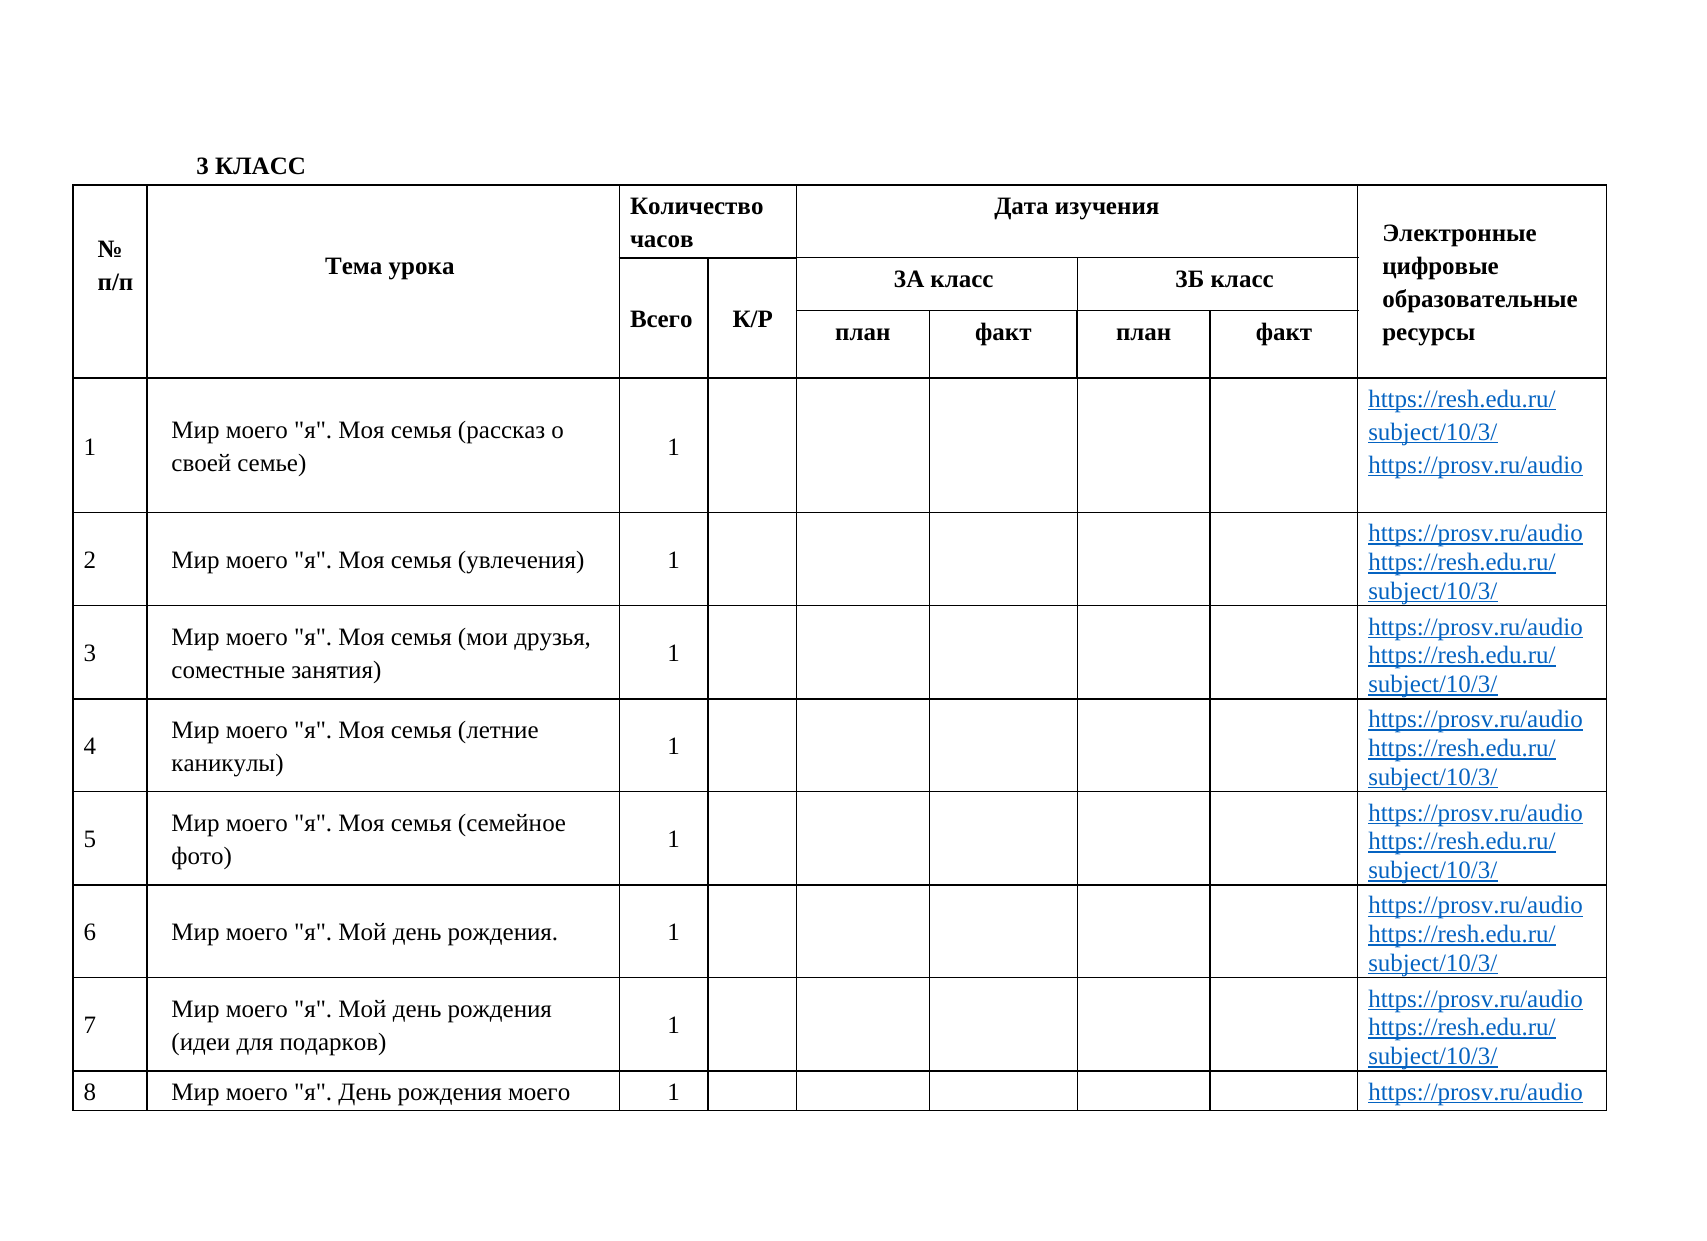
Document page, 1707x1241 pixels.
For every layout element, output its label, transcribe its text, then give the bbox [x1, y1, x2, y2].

table_cell 1 [620, 606, 707, 698]
table_cell 2 [74, 513, 146, 605]
table_cell [797, 513, 929, 605]
table_cell 1 [74, 379, 146, 512]
table_cell [709, 886, 796, 977]
table_cell https://resh.edu.ru/subject/10/3/ https://prosv.ru/audio [1358, 379, 1606, 512]
table_cell [1211, 1072, 1357, 1110]
table_cell https://prosv.ru/audio https://resh.edu.ru/subject/10/3/ [1358, 886, 1606, 977]
table_cell [709, 1072, 796, 1110]
table_cell Мир моего "я". Мой день рождения. [148, 886, 619, 977]
table_cell 3А класс [797, 258, 1077, 310]
table_cell Мир моего "я". Моя семья (рассказ о своей семье) [148, 379, 619, 512]
table_cell [1078, 1072, 1209, 1110]
table_cell [797, 978, 929, 1070]
table_cell https://prosv.ru/audio https://resh.edu.ru/subject/10/3/ [1358, 792, 1606, 884]
table_cell https://prosv.ru/audio https://resh.edu.ru/subject/10/3/ [1358, 513, 1606, 605]
table_cell факт [930, 311, 1076, 377]
table_cell Всего [620, 259, 707, 377]
table_cell [709, 513, 796, 605]
table_header Количество часов [620, 186, 796, 257]
table_cell [797, 886, 929, 977]
table_cell [930, 886, 1077, 977]
table_cell [1211, 978, 1357, 1070]
table_cell [1078, 886, 1209, 977]
table_cell [797, 606, 929, 698]
table_cell 1 [620, 792, 707, 884]
table_cell 4 [74, 700, 146, 791]
table_cell 1 [620, 513, 707, 605]
table_cell [1078, 700, 1209, 791]
table_cell Мир моего "я". Моя семья (летние каникулы) [148, 700, 619, 791]
table_cell 7 [74, 978, 146, 1070]
table_cell [797, 792, 929, 884]
table_header Тема урока [148, 186, 619, 377]
table_cell план [1078, 311, 1209, 377]
table_cell [930, 792, 1077, 884]
table_cell 1 [620, 978, 707, 1070]
table_cell [930, 606, 1077, 698]
table_cell [1078, 978, 1209, 1070]
table_header № п/п [74, 186, 146, 377]
table_cell [1211, 886, 1357, 977]
table_cell [1078, 513, 1209, 605]
table_cell К/Р [709, 259, 796, 377]
table_cell 6 [74, 886, 146, 977]
table_cell [709, 978, 796, 1070]
table_cell [1078, 606, 1209, 698]
table_cell Мир моего "я". Моя семья (семейное фото) [148, 792, 619, 884]
table_header Дата изучения [797, 186, 1357, 257]
table_cell [709, 792, 796, 884]
table_cell план [797, 311, 929, 377]
table_cell [709, 379, 796, 512]
table_cell https://prosv.ru/audio https://resh.edu.ru/subject/10/3/ [1358, 606, 1606, 698]
table_cell [1211, 700, 1357, 791]
table_cell [930, 700, 1077, 791]
table_cell Мир моего "я". Моя семья (увлечения) [148, 513, 619, 605]
table_cell [1078, 792, 1209, 884]
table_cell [148, 1072, 619, 1110]
table_cell [797, 1072, 929, 1110]
table_cell 5 [74, 792, 146, 884]
table_cell факт [1211, 311, 1357, 377]
table_cell [930, 513, 1077, 605]
table_cell 1 [620, 886, 707, 977]
table_cell [797, 700, 929, 791]
table_cell 8 [74, 1072, 146, 1110]
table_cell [1358, 1072, 1606, 1110]
table_cell Мир моего "я". Мой день рождения (идеи для подарков) [148, 978, 619, 1070]
table_cell https://prosv.ru/audio https://resh.edu.ru/subject/10/3/ [1358, 700, 1606, 791]
table_cell [930, 1072, 1077, 1110]
table_cell [1078, 379, 1209, 512]
table_cell [797, 379, 929, 512]
table_cell [930, 379, 1077, 512]
table_cell Мир моего "я". Моя семья (мои друзья, соместные занятия) [148, 606, 619, 698]
table_cell 3 [74, 606, 146, 698]
table_cell 1 [620, 1072, 707, 1110]
table_cell 3Б класс [1078, 258, 1357, 310]
text 3 КЛАСС [190, 151, 1618, 180]
table_cell [930, 978, 1077, 1070]
table_cell 1 [620, 379, 707, 512]
table_cell [709, 606, 796, 698]
table_cell [1211, 792, 1357, 884]
table_cell [1211, 513, 1357, 605]
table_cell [1358, 978, 1606, 1070]
table_cell [709, 700, 796, 791]
table_cell 1 [620, 700, 707, 791]
table_cell [1211, 379, 1357, 512]
table_cell [1211, 606, 1357, 698]
table_header Электронные цифровые образовательные ресурсы [1358, 186, 1606, 377]
